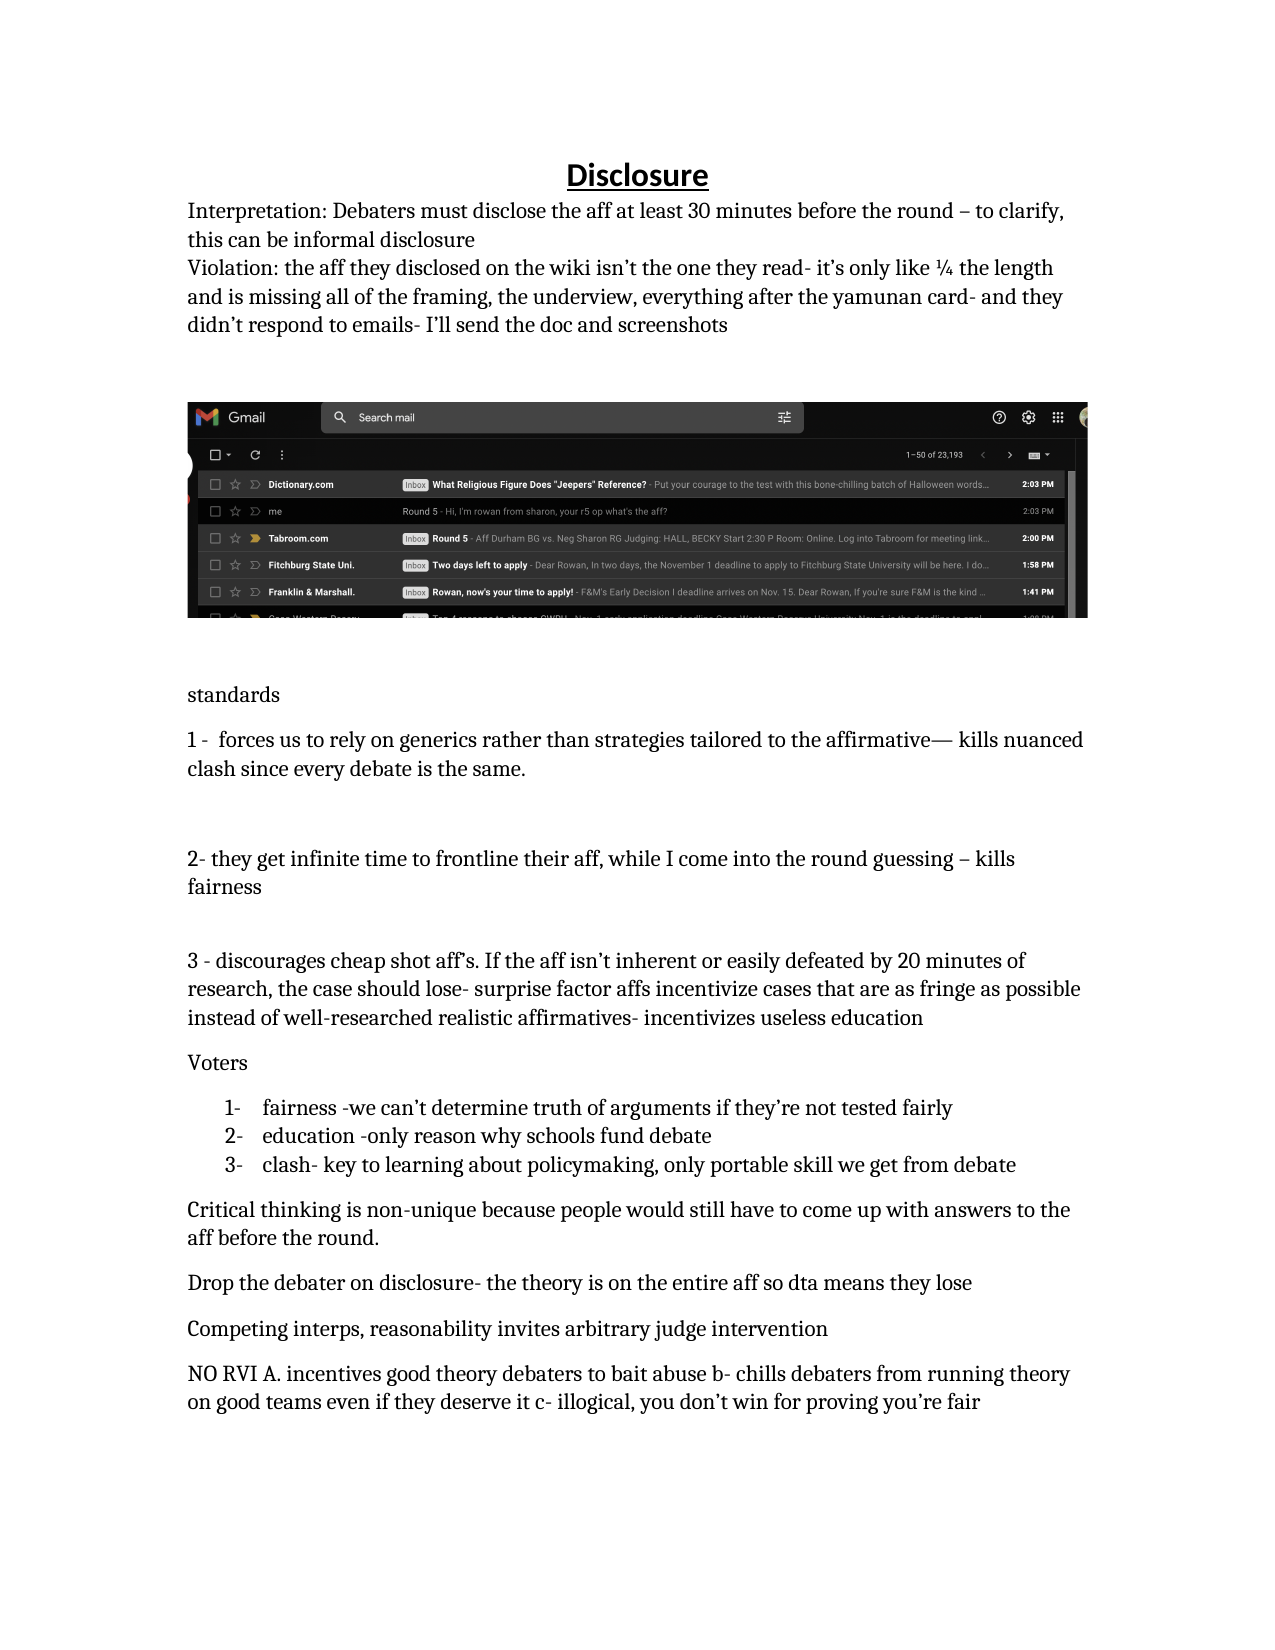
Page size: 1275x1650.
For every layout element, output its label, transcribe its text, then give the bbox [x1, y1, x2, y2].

list fairness -we can’t determine truth of arguments if they’re not tested fairly [225, 1095, 1087, 1121]
text Voters [187, 1049, 1087, 1076]
list education -only reason why schools fund debate [225, 1123, 1087, 1149]
text 1 - forces us to rely on generics rather than strategies tailored to the affirmative— kills nuanced clash since every debate is the same. [187, 727, 1087, 782]
text 2- they get infinite time to frontline their aff, while I come into the round guessing – kills fairness [187, 846, 1087, 900]
list clash- key to learning about policymaking, only portable skill we get from debate [225, 1152, 1087, 1178]
subtitle Disclosure [187, 154, 1087, 195]
text Critical thinking is non-unique because people would still have to come up with answers to the aff before the round. [187, 1197, 1087, 1251]
text Competing interps, reasonability invites arbitrary judge intervention [187, 1315, 1087, 1342]
text Drop the debater on disclosure- the theory is on the entire aff so dta means they lose [187, 1270, 1087, 1297]
text NO RVI A. incentives good theory debaters to bait abuse b- chills debaters from running theory on good teams even if they deserve it c- illogical, you don’t win for proving you’re fair [187, 1360, 1087, 1415]
picture [187, 402, 1088, 618]
text 3 - discourages cheap shot aff’s. If the aff isn’t inherent or easily defeated by 20 minutes of research, the case should lose- surprise factor affs incentivize cases that are as fringe as possible instead of well-researched realistic affirmatives- incentivizes useless education [187, 919, 1087, 1031]
text Interpretation: Debaters must disclose the aff at least 30 minutes before the round – to clarify, this can be informal disclosure Violation: the aff they disclosed on the wiki isn’t the one they read- it’s only like ¼ the length and is missing all of the framing, the underview, everything after the yamunan card- and they didn’t respond to emails- I’ll send the doc and screenshots [187, 198, 1087, 338]
text standards [187, 682, 1087, 708]
